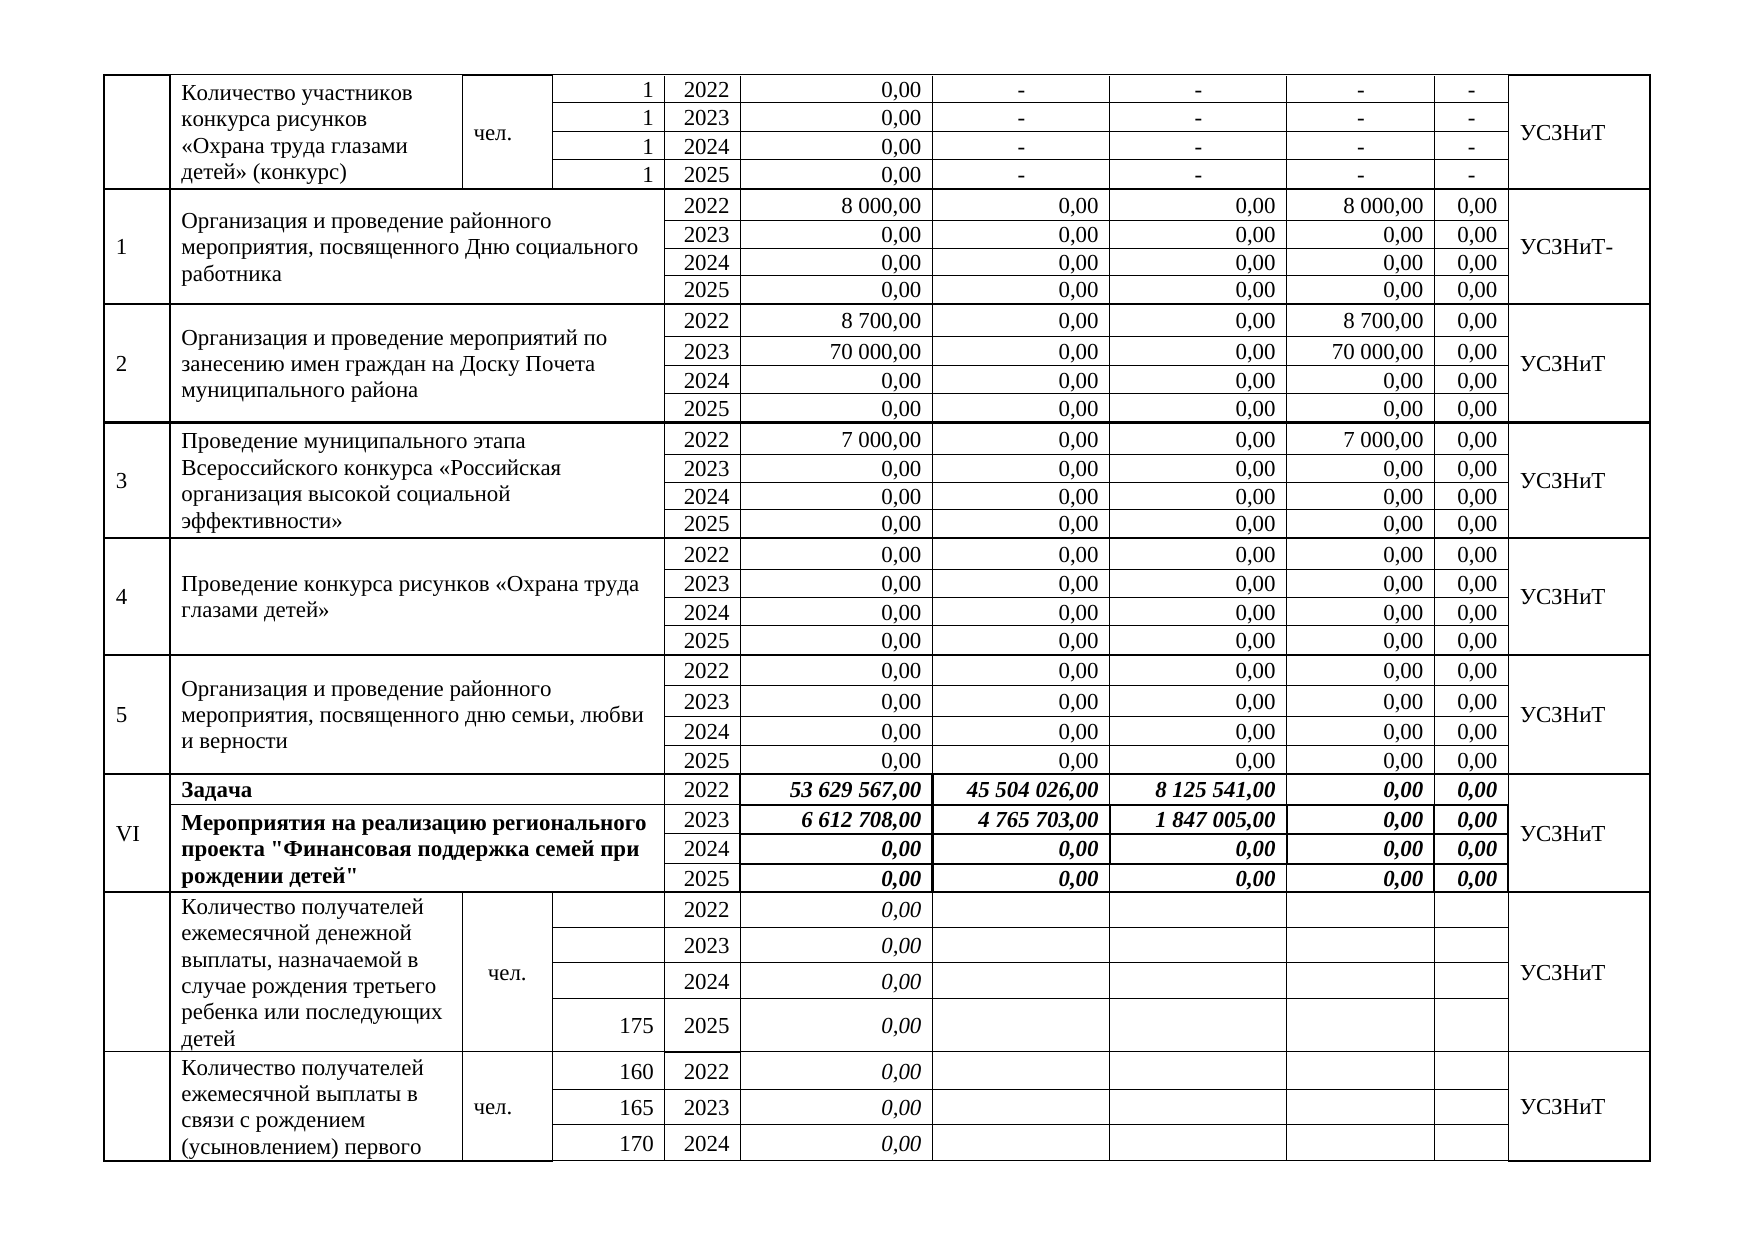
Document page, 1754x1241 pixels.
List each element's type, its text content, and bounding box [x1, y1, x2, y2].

table_cell 0,00 [741, 626, 932, 654]
table_cell 45 504 026,00 [934, 775, 1109, 804]
table_cell 0,00 [1287, 717, 1434, 745]
table_cell 0,00 [933, 305, 1109, 336]
table_cell 0,00 [1288, 806, 1433, 833]
table_cell 0,00 [933, 626, 1109, 654]
table_cell [1435, 1052, 1508, 1089]
table_cell [553, 893, 664, 927]
table_cell 0,00 [1288, 835, 1433, 862]
table_cell УСЗНиТ- [1509, 190, 1649, 303]
table_cell 0,00 [1110, 366, 1286, 393]
table_cell 0,00 [741, 1052, 932, 1089]
table_cell 0,00 [1435, 775, 1508, 804]
table_cell 0,00 [1110, 717, 1286, 745]
table_cell 0,00 [1435, 424, 1508, 454]
table_cell 0,00 [741, 686, 932, 716]
table_cell 0,00 [741, 835, 931, 862]
table_cell 0,00 [741, 865, 931, 891]
table_cell 0,00 [1110, 424, 1286, 454]
table_cell 70 000,00 [741, 337, 932, 364]
table_cell [105, 76, 169, 188]
table_cell 0,00 [1287, 276, 1434, 303]
table_cell 0,00 [1287, 366, 1434, 393]
table_cell 0,00 [1287, 394, 1434, 421]
table_cell [933, 963, 1109, 998]
table_cell 0,00 [741, 893, 932, 927]
table_cell 1 [553, 160, 664, 188]
table_cell 1 [553, 75, 665, 102]
table_cell [1287, 893, 1434, 927]
table_cell 1 [105, 190, 169, 303]
table_cell 1 [553, 103, 664, 131]
table_cell 0,00 [933, 221, 1109, 248]
table_cell 0,00 [1287, 221, 1434, 248]
table_cell 2022 [665, 75, 740, 102]
table_cell 2024 [665, 963, 740, 998]
table_cell 2024 [665, 717, 740, 745]
table_cell [933, 928, 1109, 962]
table_cell 0,00 [933, 276, 1109, 303]
table_cell 0,00 [1435, 483, 1508, 509]
table_cell 0,00 [1435, 656, 1508, 685]
table_cell 0,00 [741, 539, 932, 568]
table_cell [933, 1090, 1109, 1124]
table_cell 0,00 [1287, 656, 1434, 685]
table_cell 70 000,00 [1287, 337, 1434, 364]
table_cell 0,00 [1435, 746, 1508, 773]
table_cell 0,00 [933, 510, 1109, 537]
table_cell 0,00 [1435, 717, 1508, 745]
table_cell 0,00 [933, 366, 1109, 393]
table_cell 0,00 [933, 249, 1109, 275]
table_cell 0,00 [933, 686, 1109, 716]
table_cell 0,00 [1287, 775, 1434, 804]
table_cell УСЗНиТ [1509, 1052, 1649, 1160]
table_cell 0,00 [741, 1090, 932, 1124]
table_cell 0,00 [933, 570, 1109, 597]
table_cell [933, 893, 1109, 927]
table_cell 7 000,00 [741, 424, 932, 454]
table_cell - [1110, 75, 1287, 102]
table_cell УСЗНиТ [1509, 424, 1649, 537]
table_cell 0,00 [1435, 249, 1508, 275]
table_cell [1287, 928, 1434, 962]
table_cell 0,00 [1110, 221, 1286, 248]
table_cell 0,00 [933, 539, 1109, 568]
table_cell [1435, 1125, 1508, 1160]
table_cell 2024 [665, 1125, 740, 1160]
table_cell 2023 [665, 686, 740, 716]
table_cell 4 [105, 539, 169, 654]
table_cell 0,00 [933, 483, 1109, 509]
table_cell 0,00 [741, 483, 932, 509]
table_cell 0,00 [1110, 570, 1286, 597]
table_cell 0,00 [741, 103, 932, 131]
table_cell 0,00 [1287, 746, 1434, 773]
table_cell 2025 [665, 510, 740, 537]
table_cell 2022 [665, 893, 740, 927]
table_cell 0,00 [1110, 305, 1286, 336]
table_cell 0,00 [1287, 510, 1434, 537]
table_cell 0,00 [1287, 598, 1434, 625]
table_cell [1110, 963, 1286, 998]
table_cell 8 700,00 [741, 305, 932, 336]
table_cell 2024 [665, 598, 740, 625]
table_cell 170 [553, 1125, 664, 1160]
table_cell - [1110, 132, 1286, 159]
table_cell 53 629 567,00 [741, 775, 931, 804]
table_cell 0,00 [741, 717, 932, 745]
table_cell 0,00 [933, 717, 1109, 745]
table_cell 0,00 [1110, 249, 1286, 275]
table_cell 2024 [665, 132, 740, 159]
table_cell 1 847 005,00 [1111, 806, 1286, 833]
table_cell 0,00 [741, 746, 932, 773]
table_cell - [1434, 75, 1508, 102]
table_cell 2025 [665, 626, 740, 654]
table_cell - [1435, 160, 1508, 188]
table_cell Мероприятия на реализацию регионального проекта "Финансовая поддержка семей при рождении детей" [171, 805, 664, 891]
table_cell УСЗНиТ [1509, 76, 1649, 188]
table_cell 2022 [665, 190, 740, 220]
table_cell [1110, 928, 1286, 962]
table_cell 5 [105, 656, 169, 773]
table_cell 0,00 [1110, 190, 1286, 220]
table_cell 0,00 [1435, 539, 1508, 568]
table_cell 0,00 [1435, 455, 1508, 482]
table_cell 2025 [665, 160, 740, 188]
table_cell 0,00 [1435, 806, 1507, 833]
table_cell 0,00 [934, 835, 1109, 862]
table_cell [1110, 893, 1286, 927]
table_cell 0,00 [933, 190, 1109, 220]
table_cell 6 612 708,00 [741, 806, 931, 833]
table_cell 0,00 [1110, 746, 1286, 773]
table_cell 0,00 [741, 510, 932, 537]
table_cell 0,00 [1110, 598, 1286, 625]
table_cell 0,00 [933, 424, 1109, 454]
table_cell 2023 [665, 805, 739, 833]
table_cell 0,00 [1110, 865, 1286, 891]
table_cell 0,00 [741, 999, 932, 1051]
table_cell 0,00 [741, 928, 932, 962]
table_cell 0,00 [1287, 249, 1434, 275]
table_cell УСЗНиТ [1509, 305, 1649, 421]
table_cell 0,00 [741, 276, 932, 303]
table_cell 0,00 [1287, 626, 1434, 654]
table_cell 0,00 [1287, 865, 1433, 891]
table_cell [1435, 893, 1508, 927]
table_cell [1110, 999, 1286, 1051]
table_cell 0,00 [933, 656, 1109, 685]
table_cell 0,00 [1435, 305, 1508, 336]
table_cell 2024 [665, 834, 739, 862]
table_cell 2023 [665, 1090, 740, 1124]
table_cell [1287, 999, 1434, 1051]
table_cell VI [105, 775, 169, 891]
table_cell [553, 963, 664, 998]
table_cell 4 765 703,00 [934, 806, 1109, 833]
table_cell 2 [105, 305, 169, 421]
table_cell чел. [463, 893, 552, 1051]
table_cell 2024 [665, 483, 740, 509]
table_cell 2023 [665, 928, 740, 962]
table_cell [1287, 1125, 1434, 1160]
table_cell 0,00 [1435, 510, 1508, 537]
table_cell 2022 [665, 775, 739, 804]
table_cell 2023 [665, 221, 740, 248]
table_cell 0,00 [1110, 394, 1286, 421]
table_cell 0,00 [1435, 865, 1507, 891]
table_cell 0,00 [741, 394, 932, 421]
table_cell 2022 [665, 656, 740, 685]
table_cell 0,00 [1111, 835, 1286, 862]
table_cell УСЗНиТ [1509, 775, 1649, 891]
table_cell 2023 [665, 103, 740, 131]
table_cell 2025 [665, 999, 740, 1051]
table_cell 0,00 [1110, 656, 1286, 685]
table_cell [105, 1052, 169, 1160]
table_cell 0,00 [934, 865, 1109, 891]
table_cell 0,00 [1435, 686, 1508, 716]
table_cell [933, 1125, 1109, 1160]
table_cell 0,00 [1287, 483, 1434, 509]
table_cell 8 125 541,00 [1110, 775, 1286, 804]
table_cell - [1287, 75, 1434, 102]
table_cell 2023 [665, 570, 740, 597]
table_cell 8 000,00 [741, 190, 932, 220]
table_cell 0,00 [741, 598, 932, 625]
table_cell 0,00 [1110, 455, 1286, 482]
table_cell Организация и проведение мероприятий по занесению имен граждан на Доску Почета муниципального района [171, 305, 664, 421]
table_cell [1435, 963, 1508, 998]
table_cell УСЗНиТ [1509, 539, 1649, 654]
table_cell 0,00 [933, 337, 1109, 364]
table_cell [1287, 963, 1434, 998]
table_cell 0,00 [933, 455, 1109, 482]
table_cell [1435, 928, 1508, 962]
table_cell 0,00 [1110, 626, 1286, 654]
table_cell чел. [463, 76, 552, 188]
table_cell 0,00 [1435, 835, 1507, 862]
table_cell 2025 [665, 394, 740, 421]
table_cell 0,00 [933, 746, 1109, 773]
table_cell 2023 [665, 337, 740, 364]
table_cell 0,00 [1435, 276, 1508, 303]
table_cell 0,00 [1110, 539, 1286, 568]
table_cell 0,00 [740, 75, 932, 102]
table_cell 0,00 [741, 249, 932, 275]
table_cell 0,00 [1435, 190, 1508, 220]
table_cell 2024 [665, 366, 740, 393]
table_cell 1 [553, 132, 664, 159]
table_cell 0,00 [741, 160, 932, 188]
table_cell 0,00 [1435, 626, 1508, 654]
table_cell 8 000,00 [1287, 190, 1434, 220]
table_cell [1110, 1052, 1286, 1089]
table_cell 0,00 [741, 963, 932, 998]
table_cell Организация и проведение районного мероприятия, посвященного дню семьи, любви и верности [171, 656, 664, 773]
table_cell 160 [553, 1052, 664, 1089]
table_cell 2025 [665, 864, 739, 891]
table_cell 3 [105, 424, 169, 537]
table_cell 0,00 [1435, 337, 1508, 364]
table_cell - [933, 75, 1109, 102]
table_cell 0,00 [741, 455, 932, 482]
table_cell 0,00 [1435, 221, 1508, 248]
table_cell 0,00 [1110, 276, 1286, 303]
table_cell Количество участников конкурса рисунков «Охрана труда глазами детей» (конкурс) [171, 75, 462, 188]
table_cell - [933, 132, 1109, 159]
table_cell 2022 [665, 305, 740, 336]
table_cell 0,00 [1287, 539, 1434, 568]
table_cell 2023 [665, 455, 740, 482]
table_cell чел. [463, 1052, 552, 1160]
table_cell 2025 [665, 746, 740, 773]
table_cell [105, 893, 169, 1051]
table_cell - [933, 103, 1109, 131]
table_cell Организация и проведение районного мероприятия, посвященного Дню социального работника [171, 190, 664, 303]
table_cell - [1287, 132, 1434, 159]
table_cell 0,00 [1287, 570, 1434, 597]
table_cell [1287, 1052, 1434, 1089]
table_cell 2022 [665, 1053, 740, 1089]
table_cell [1435, 1090, 1508, 1124]
table_cell 0,00 [1287, 455, 1434, 482]
table_cell - [1435, 132, 1508, 159]
table_cell - [933, 160, 1109, 188]
table_cell Количество получателей ежемесячной денежной выплаты, назначаемой в случае рождения третьего ребенка или последующих детей [171, 893, 462, 1051]
table_cell [933, 999, 1109, 1051]
table_cell 0,00 [1287, 686, 1434, 716]
table_cell - [1287, 160, 1434, 188]
table_cell 2022 [665, 424, 740, 454]
table_cell [1110, 1090, 1286, 1124]
table_cell - [1287, 103, 1434, 131]
table_cell Количество получателей ежемесячной выплаты в связи с рождением (усыновлением) первого ребенка [171, 1052, 462, 1160]
table_cell УСЗНиТ [1509, 893, 1649, 1051]
table_cell 0,00 [933, 598, 1109, 625]
table_cell [1110, 1125, 1286, 1160]
table_cell 0,00 [741, 1125, 932, 1160]
table_cell 0,00 [1110, 337, 1286, 364]
table_cell - [1110, 160, 1286, 188]
table_cell Проведение муниципального этапа Всероссийского конкурса «Российская организация высокой социальной эффективности» [171, 424, 664, 537]
table_cell 0,00 [741, 132, 932, 159]
table_cell 175 [553, 999, 664, 1051]
table_cell [933, 1052, 1109, 1089]
table_cell 2024 [665, 249, 740, 275]
table_cell 0,00 [933, 394, 1109, 421]
table_cell 0,00 [741, 221, 932, 248]
table_cell [553, 928, 664, 962]
table_cell 0,00 [741, 570, 932, 597]
table_cell 165 [553, 1090, 664, 1124]
table_cell 0,00 [741, 656, 932, 685]
table_cell 7 000,00 [1287, 424, 1434, 454]
table_cell Задача [171, 775, 664, 804]
table_cell 8 700,00 [1287, 305, 1434, 336]
table_cell 0,00 [1110, 483, 1286, 509]
table_cell 0,00 [741, 366, 932, 393]
table_cell 0,00 [1110, 510, 1286, 537]
table_cell УСЗНиТ [1509, 656, 1649, 773]
table_cell [1287, 1090, 1434, 1124]
table_cell - [1435, 103, 1508, 131]
table_cell 2025 [665, 276, 740, 303]
table_cell 0,00 [1435, 366, 1508, 393]
table_cell 0,00 [1110, 686, 1286, 716]
table_cell 2022 [665, 539, 740, 568]
table_cell Проведение конкурса рисунков «Охрана труда глазами детей» [171, 539, 664, 654]
table_cell - [1110, 103, 1286, 131]
table_cell 0,00 [1435, 394, 1508, 421]
table_cell 0,00 [1435, 570, 1508, 597]
table_cell [1435, 999, 1508, 1051]
table_cell 0,00 [1435, 598, 1508, 625]
